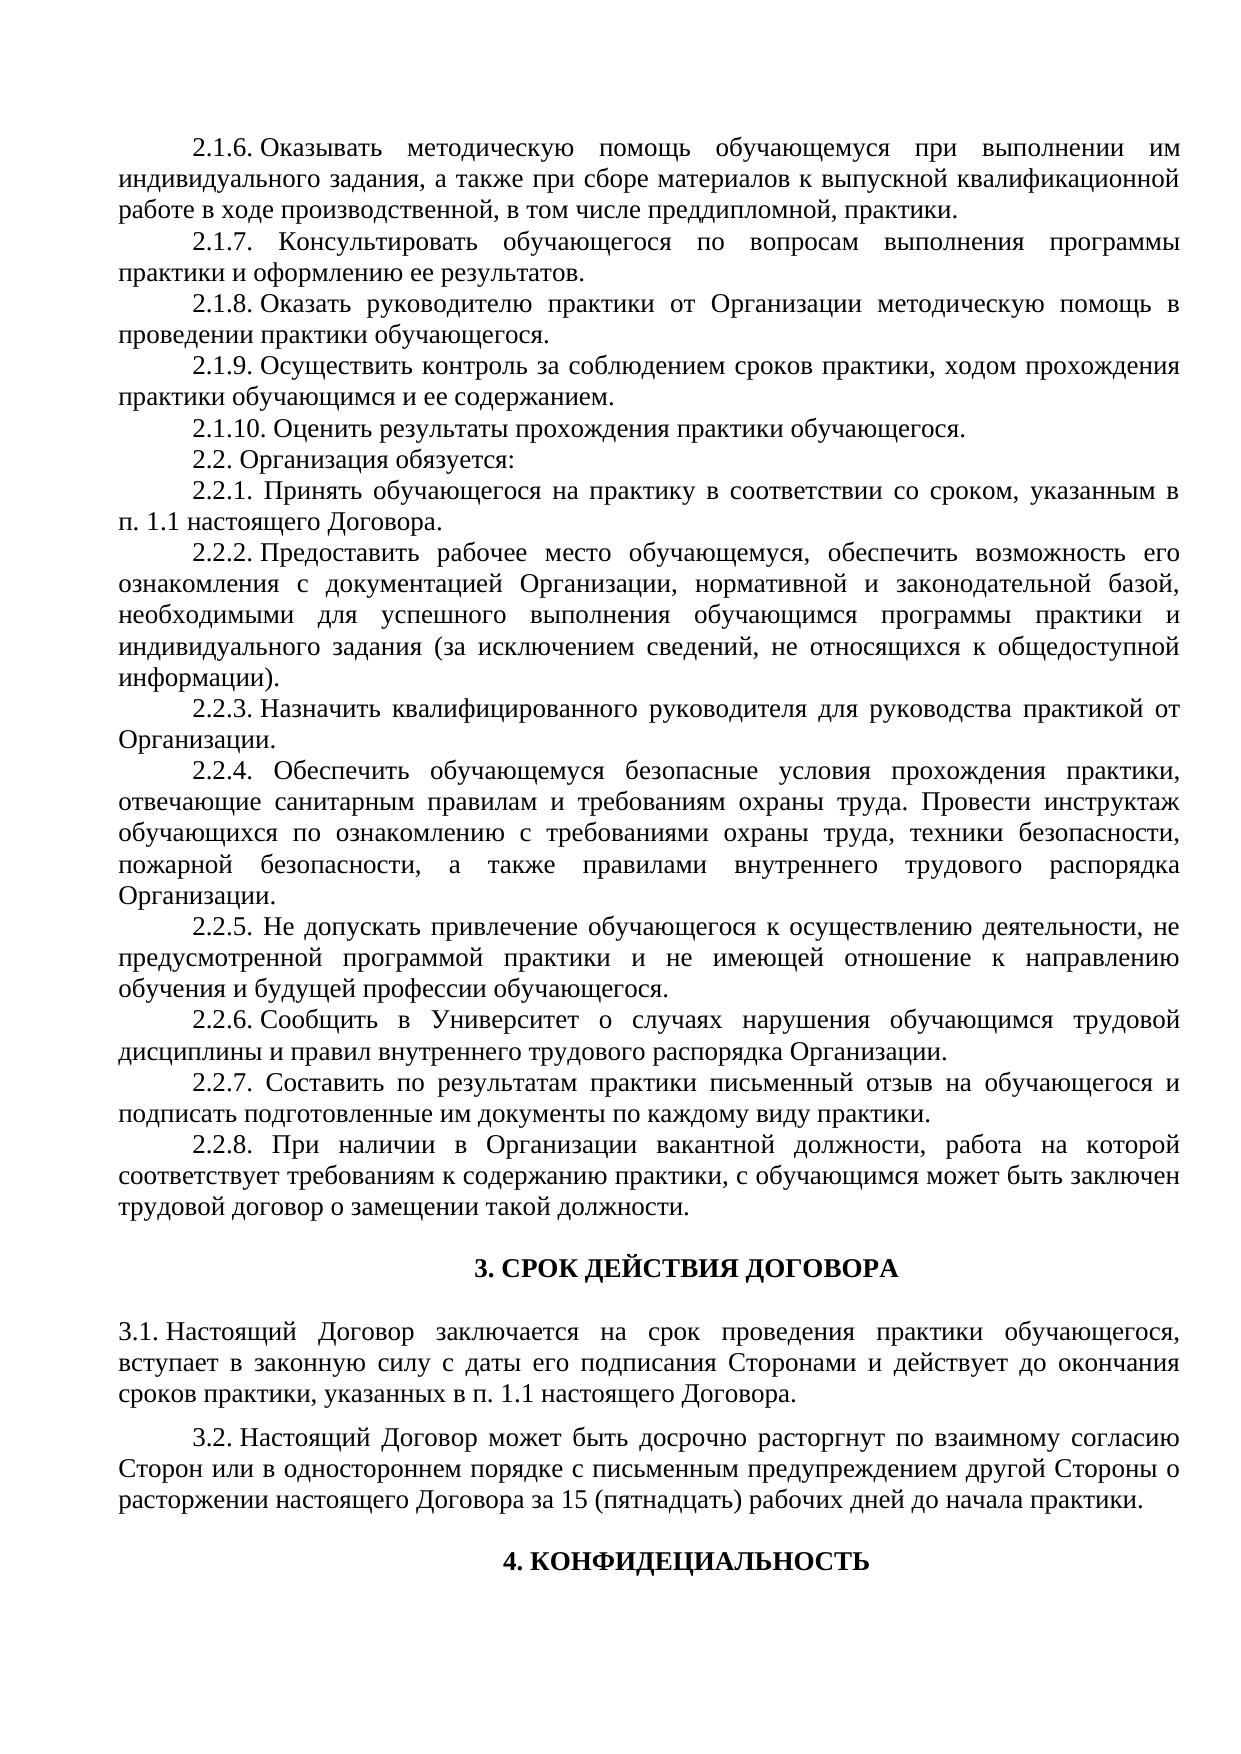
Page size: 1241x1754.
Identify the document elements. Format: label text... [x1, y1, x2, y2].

text 3.2. Настоящий Договор может быть досрочно расторгнут по взаимному согласию Сторон или в одностороннем порядке с письменным предупреждением другой Стороны о расторжении настоящего Договора за 15 (пятнадцать) рабочих дней до начала практики. [118, 1421, 1181, 1514]
text 2.2.6. Сообщить в Университет о случаях нарушения обучающимся трудовой дисциплины и правил внутреннего трудового распорядка Организации. [118, 1003, 1181, 1066]
text 2.2. Организация обязуется: [118, 443, 1181, 474]
text 2.2.1. Принять обучающегося на практику в соответствии со сроком, указанным в п. 1.1 настоящего Договора. [118, 474, 1181, 536]
text 2.2.7. Составить по результатам практики письменный отзыв на обучающегося и подписать подготовленные им документы по каждому виду практики. [118, 1066, 1181, 1128]
text 2.1.6. Оказывать методическую помощь обучающемуся при выполнении им индивидуального задания, а также при сборе материалов к выпускной квалификационной работе в ходе производственной, в том числе преддипломной, практики. [118, 131, 1181, 225]
text 2.1.7. Консультировать обучающегося по вопросам выполнения программы практики и оформлению ее результатов. [118, 225, 1181, 287]
text 2.2.2. Предоставить рабочее место обучающемуся, обеспечить возможность его ознакомления с документацией Организации, нормативной и законодательной базой, необходимыми для успешного выполнения обучающимся программы практики и индивидуального задания (за исключением сведений, не относящихся к общедоступной информации). [118, 536, 1181, 692]
text 2.2.5. Не допускать привлечение обучающегося к осуществлению деятельности, не предусмотренной программой практики и не имеющей отношение к направлению обучения и будущей профессии обучающегося. [118, 910, 1181, 1003]
text 2.1.10. Оценить результаты прохождения практики обучающегося. [118, 412, 1181, 443]
text 2.2.8. При наличии в Организации вакантной должности, работа на которой соответствует требованиям к содержанию практики, с обучающимся может быть заключен трудовой договор о замещении такой должности. [118, 1128, 1181, 1221]
text 2.1.9. Осуществить контроль за соблюдением сроков практики, ходом прохождения практики обучающимся и ее содержанием. [118, 349, 1181, 412]
text 2.2.4. Обеспечить обучающемуся безопасные условия прохождения практики, отвечающие санитарным правилам и требованиям охраны труда. Провести инструктаж обучающихся по ознакомлению с требованиями охраны труда, техники безопасности, пожарной безопасности, а также правилами внутреннего трудового распорядка Организации. [118, 754, 1181, 910]
text 4. КОНФИДЕЦИАЛЬНОСТЬ [118, 1545, 1181, 1577]
text 2.2.3. Назначить квалифицированного руководителя для руководства практикой от Организации. [118, 692, 1181, 754]
text 2.1.8. Оказать руководителю практики от Организации методическую помощь в проведении практики обучающегося. [118, 287, 1181, 349]
text 3.1. Настоящий Договор заключается на срок проведения практики обучающегося, вступает в законную силу с даты его подписания Сторонами и действует до окончания сроков практики, указанных в п. 1.1 настоящего Договора. [118, 1315, 1181, 1408]
text 3. СРОК ДЕЙСТВИЯ ДОГОВОРА [118, 1253, 1181, 1284]
